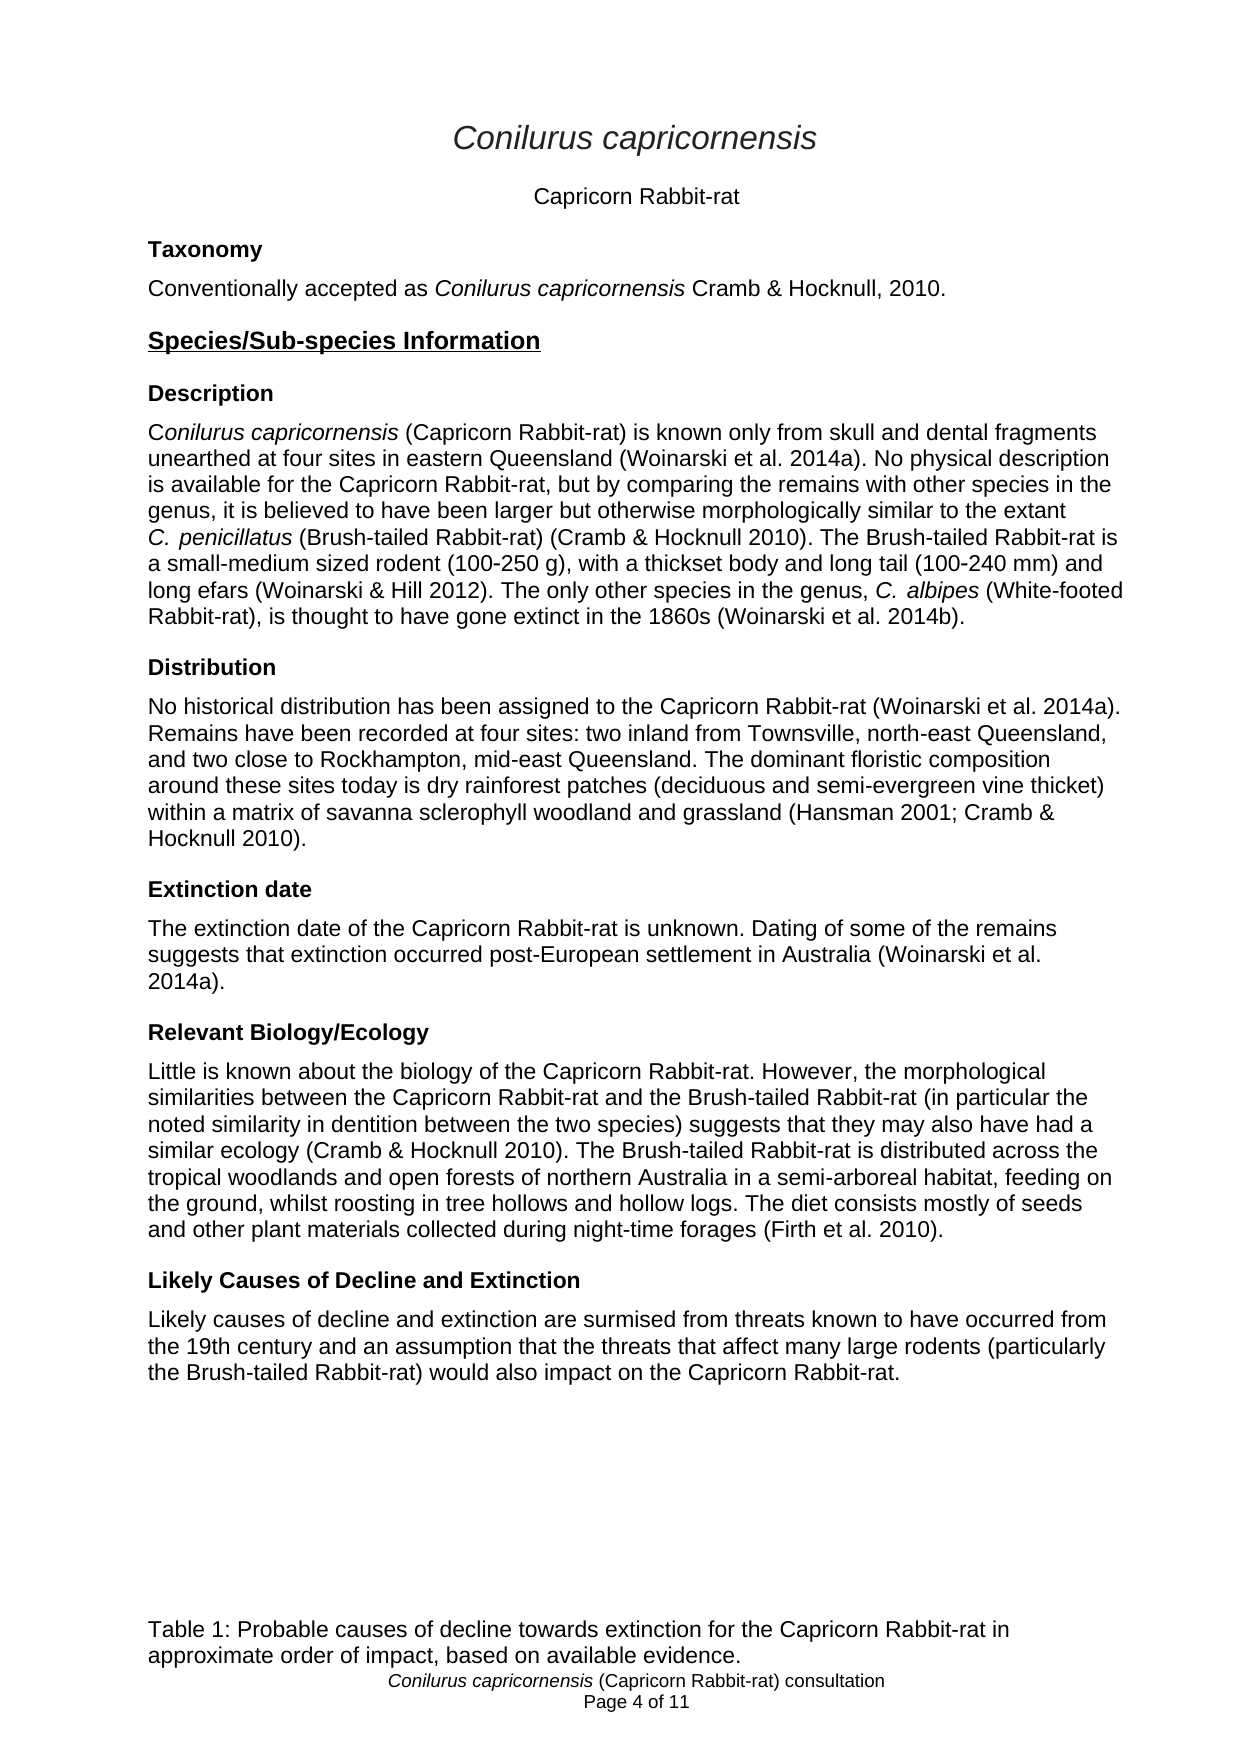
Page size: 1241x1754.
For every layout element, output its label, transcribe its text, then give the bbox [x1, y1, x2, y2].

text Conventionally accepted as Conilurus capricornensis Cramb & Hocknull, 2010. [148, 274, 1125, 301]
subtitle Likely Causes of Decline and Extinction [148, 1267, 1125, 1294]
text Little is known about the biology of the Capricorn Rabbit-rat. However, the morphological similarities between the Capricorn Rabbit-rat and the Brush-tailed Rabbit-rat (in particular the noted similarity in dentition between the two species) suggests that they may also have had a similar ecology (Cramb & Hocknull 2010). The Brush-tailed Rabbit-rat is distributed across the tropical woodlands and open forests of northern Australia in a semi-arboreal habitat, feeding on the ground, whilst roosting in tree hollows and hollow logs. The diet consists mostly of seeds and other plant materials collected during night-time forages (Firth et al. 2010). [148, 1058, 1125, 1242]
text Likely causes of decline and extinction are surmised from threats known to have occurred from the 19th century and an assumption that the threats that affect many large rodents (particularly the Brush-tailed Rabbit-rat) would also impact on the Capricorn Rabbit-rat. [148, 1306, 1125, 1385]
subtitle Species/Sub-species Information [148, 326, 1125, 354]
subtitle Description [148, 379, 1125, 406]
subtitle Taxonomy [148, 236, 1125, 262]
text Capricorn Rabbit-rat [148, 183, 1125, 209]
text Conilurus capricornensis (Capricorn Rabbit-rat) is known only from skull and dental fragments unearthed at four sites in eastern Queensland (Woinarski et al. 2014a). No physical description is available for the Capricorn Rabbit-rat, but by comparing the remains with other species in the genus, it is believed to have been larger but otherwise morphologically similar to the extant C. penicillatus (Brush-tailed Rabbit-rat) (Cramb & Hocknull 2010). The Brush-tailed Rabbit-rat is a small-medium sized rodent (100250 g), with a thickset body and long tail (100240 mm) and long efars (Woinarski & Hill 2012). The only other species in the genus, C. albipes (White-footed Rabbit-rat), is thought to have gone extinct in the 1860s (Woinarski et al. 2014b). [148, 418, 1125, 629]
text Conilurus capricornensis [148, 118, 1125, 157]
subtitle Extinction date [148, 876, 1125, 903]
subtitle Relevant Biology/Ecology [148, 1019, 1125, 1046]
text No historical distribution has been assigned to the Capricorn Rabbit-rat (Woinarski et al. 2014a). Remains have been recorded at four sites: two inland from Townsville, north-east Queensland, and two close to Rockhampton, mid-east Queensland. The dominant floristic composition around these sites today is dry rainforest patches (deciduous and semi-evergreen vine thicket) within a matrix of savanna sclerophyll woodland and grassland (Hansman 2001; Cramb & Hocknull 2010). [148, 693, 1125, 851]
text The extinction date of the Capricorn Rabbit-rat is unknown. Dating of some of the remains suggests that extinction occurred post-European settlement in Australia (Woinarski et al. 2014a). [148, 915, 1125, 994]
text Table 1: Probable causes of decline towards extinction for the Capricorn Rabbit-rat in approximate order of impact, based on available evidence. [148, 1616, 1125, 1668]
subtitle Distribution [148, 654, 1125, 681]
